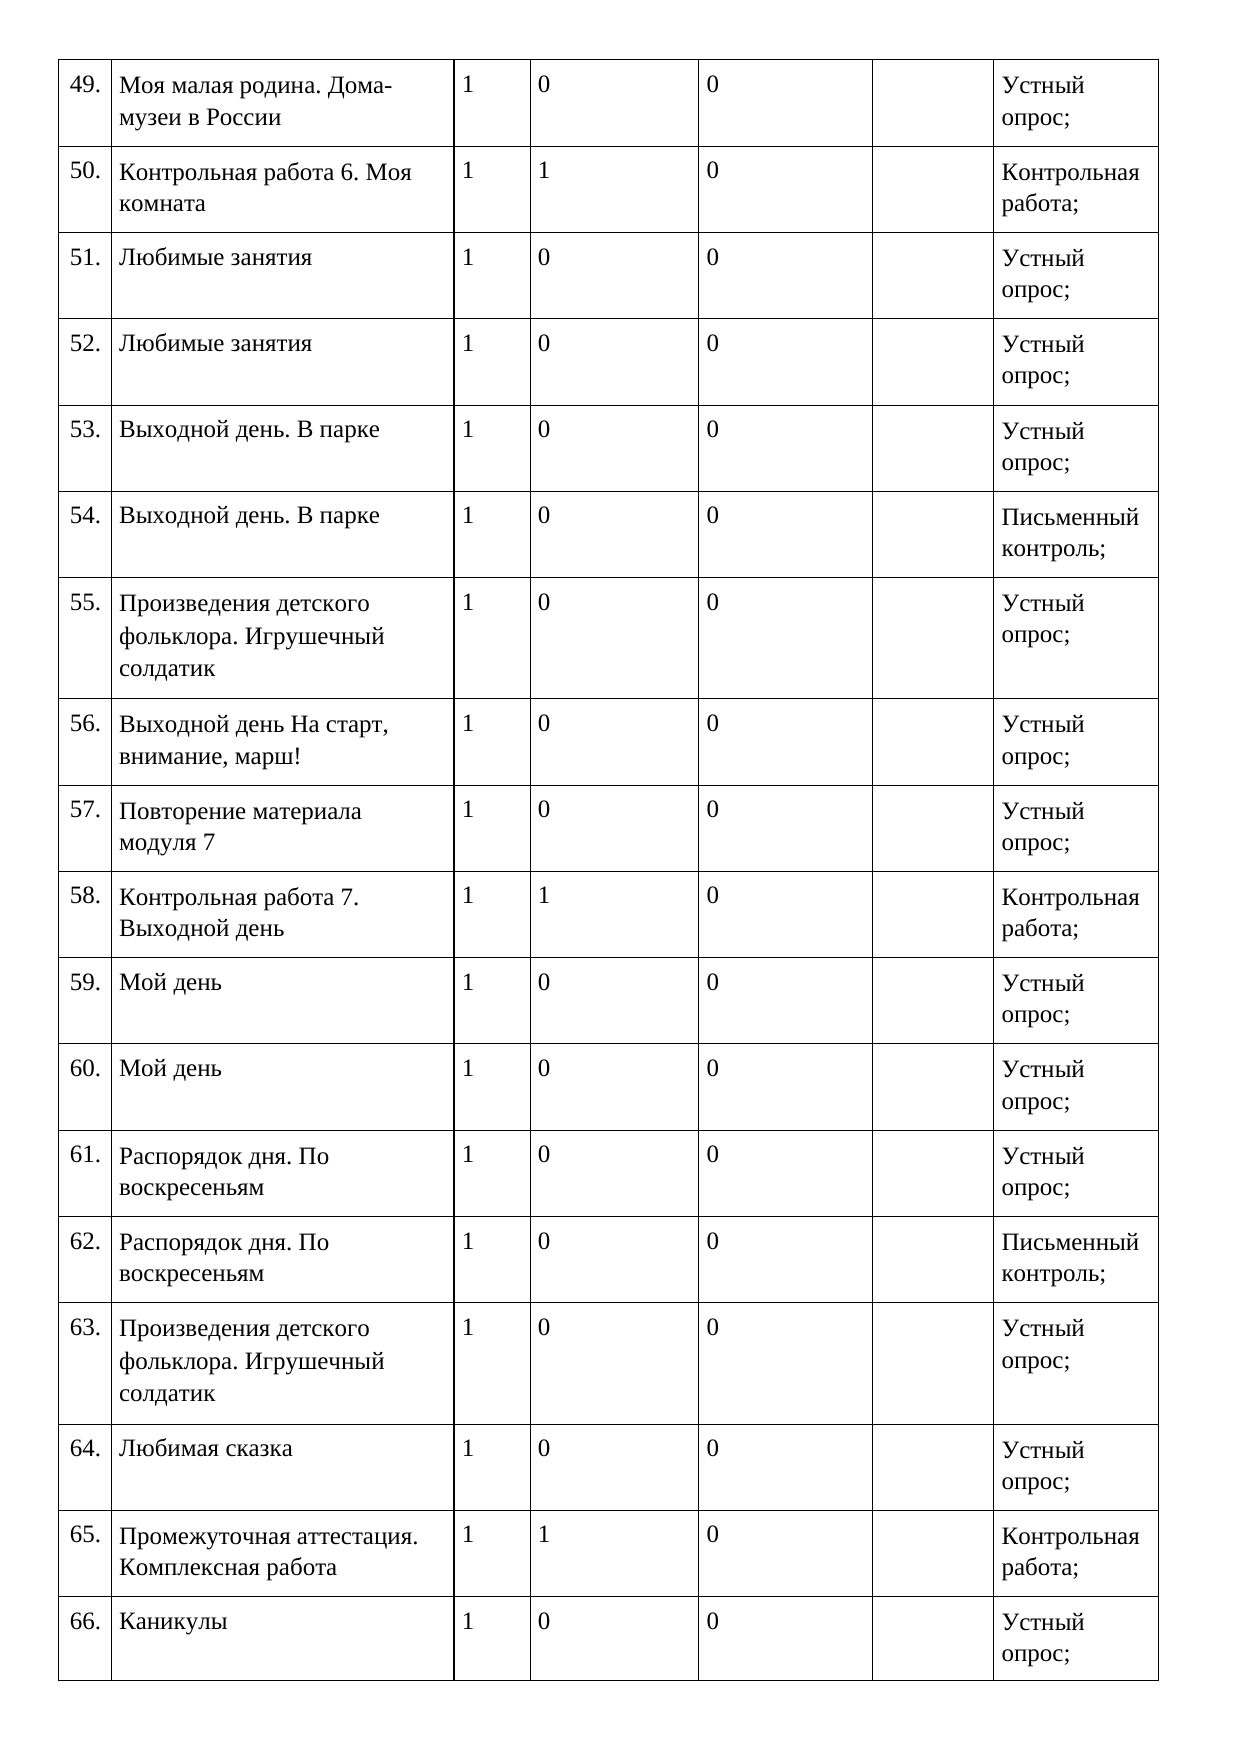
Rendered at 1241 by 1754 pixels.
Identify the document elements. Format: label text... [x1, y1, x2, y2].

table_cell 1 [455, 699, 530, 784]
table_cell 52. [59, 319, 111, 404]
table_cell [873, 492, 993, 577]
table_cell 0 [699, 233, 872, 318]
table_cell Выходной день. В парке [112, 406, 453, 491]
table_cell Контрольная работа; [994, 872, 1158, 957]
table_cell Устный опрос; [994, 1131, 1158, 1216]
table_cell [873, 872, 993, 957]
table_cell 0 [699, 1131, 872, 1216]
table_cell [873, 1511, 993, 1596]
table_cell 0 [531, 1044, 698, 1129]
table_cell 0 [699, 958, 872, 1043]
table_cell Контрольная работа; [994, 147, 1158, 232]
table_cell Выходной день. В парке [112, 492, 453, 577]
table_cell 54. [59, 492, 111, 577]
table_cell 0 [531, 1303, 698, 1423]
table_cell [873, 1044, 993, 1129]
table_cell Контрольная работа 6. Моя комната [112, 147, 453, 232]
table_cell [873, 1131, 993, 1216]
table_cell 65. [59, 1511, 111, 1596]
table_header 0 [531, 60, 698, 146]
table_cell 0 [699, 1597, 872, 1680]
table_cell Устный опрос; [994, 578, 1158, 698]
table_cell Каникулы [112, 1597, 453, 1680]
table_cell Любимые занятия [112, 319, 453, 404]
table_cell 0 [531, 1425, 698, 1510]
table_cell 0 [699, 1425, 872, 1510]
table_cell Распорядок дня. По воскресеньям [112, 1217, 453, 1302]
table_cell Устный опрос; [994, 233, 1158, 318]
table_cell 1 [455, 872, 530, 957]
table_cell Любимые занятия [112, 233, 453, 318]
table_cell 1 [455, 1131, 530, 1216]
table_cell 55. [59, 578, 111, 698]
table_cell 0 [531, 492, 698, 577]
table_cell 64. [59, 1425, 111, 1510]
table_cell Произведения детского фольклора. Игрушечный солдатик [112, 578, 453, 698]
table_cell 56. [59, 699, 111, 784]
table_header Устный опрос; [994, 60, 1158, 146]
table_cell 1 [455, 1511, 530, 1596]
table_cell 1 [455, 578, 530, 698]
table_cell 58. [59, 872, 111, 957]
table_cell [873, 147, 993, 232]
table_cell [873, 233, 993, 318]
table_cell [873, 1303, 993, 1423]
table_cell Письменный контроль; [994, 492, 1158, 577]
table_cell 0 [699, 406, 872, 491]
table_cell 61. [59, 1131, 111, 1216]
table_cell [873, 786, 993, 871]
table_cell Устный опрос; [994, 319, 1158, 404]
table_cell Любимая сказка [112, 1425, 453, 1510]
table_cell 0 [699, 1303, 872, 1423]
table_header Моя малая родина. Дома-музеи в России [112, 60, 453, 146]
table_cell Распорядок дня. По воскресеньям [112, 1131, 453, 1216]
table_cell Устный опрос; [994, 1425, 1158, 1510]
table_cell 0 [699, 1217, 872, 1302]
table_cell 60. [59, 1044, 111, 1129]
table_cell [873, 319, 993, 404]
table_cell 1 [455, 147, 530, 232]
table_cell 0 [699, 1044, 872, 1129]
table_cell 0 [531, 1217, 698, 1302]
table_cell Устный опрос; [994, 699, 1158, 784]
table_cell 0 [699, 786, 872, 871]
table_header 1 [455, 60, 530, 146]
table_cell Устный опрос; [994, 1044, 1158, 1129]
table_cell 66. [59, 1597, 111, 1680]
table_cell 0 [699, 492, 872, 577]
table_cell 1 [455, 1597, 530, 1680]
table_cell 50. [59, 147, 111, 232]
table_cell 1 [455, 1217, 530, 1302]
table_cell Повторение материала модуля 7 [112, 786, 453, 871]
table_cell Мой день [112, 958, 453, 1043]
table_cell 62. [59, 1217, 111, 1302]
table_cell Выходной день На старт, внимание, марш! [112, 699, 453, 784]
table_cell Мой день [112, 1044, 453, 1129]
table_cell Контрольная работа; [994, 1511, 1158, 1596]
table_cell 0 [699, 147, 872, 232]
table_cell 0 [699, 578, 872, 698]
table_cell 59. [59, 958, 111, 1043]
table_cell 0 [531, 958, 698, 1043]
table_cell 0 [531, 406, 698, 491]
table_cell Произведения детского фольклора. Игрушечный солдатик [112, 1303, 453, 1423]
table_cell 0 [531, 578, 698, 698]
table_header 0 [699, 60, 872, 146]
table_cell Устный опрос; [994, 958, 1158, 1043]
table_cell 0 [699, 319, 872, 404]
table_cell 1 [455, 233, 530, 318]
table_cell 1 [531, 147, 698, 232]
table_cell 0 [531, 319, 698, 404]
table_cell 1 [455, 1425, 530, 1510]
table_cell 1 [531, 872, 698, 957]
table_cell 0 [531, 1597, 698, 1680]
table_cell [873, 1425, 993, 1510]
table_cell 0 [699, 872, 872, 957]
table_cell Промежуточная аттестация. Комплексная работа [112, 1511, 453, 1596]
table_cell 0 [699, 699, 872, 784]
table_cell 0 [531, 786, 698, 871]
table_cell [873, 578, 993, 698]
table_cell 0 [531, 1131, 698, 1216]
table_cell 1 [455, 319, 530, 404]
table_cell 1 [455, 406, 530, 491]
table_cell 1 [455, 1303, 530, 1423]
table_cell [873, 406, 993, 491]
table_cell 1 [531, 1511, 698, 1596]
table_cell 51. [59, 233, 111, 318]
table_cell 0 [699, 1511, 872, 1596]
table_cell 1 [455, 1044, 530, 1129]
table_cell [873, 699, 993, 784]
table_cell [873, 958, 993, 1043]
table_cell 0 [531, 233, 698, 318]
table_cell 1 [455, 786, 530, 871]
table_cell 1 [455, 492, 530, 577]
table_cell Контрольная работа 7. Выходной день [112, 872, 453, 957]
table_cell 63. [59, 1303, 111, 1423]
table_cell 1 [455, 958, 530, 1043]
table_header 49. [59, 60, 111, 146]
table_cell Письменный контроль; [994, 1217, 1158, 1302]
table_cell Устный опрос; [994, 1597, 1158, 1680]
table_cell Устный опрос; [994, 786, 1158, 871]
table_cell [873, 1217, 993, 1302]
table_header [873, 60, 993, 146]
table_cell 0 [531, 699, 698, 784]
table_cell Устный опрос; [994, 406, 1158, 491]
table_cell [873, 1597, 993, 1680]
table_cell Устный опрос; [994, 1303, 1158, 1423]
table_cell 57. [59, 786, 111, 871]
table_cell 53. [59, 406, 111, 491]
